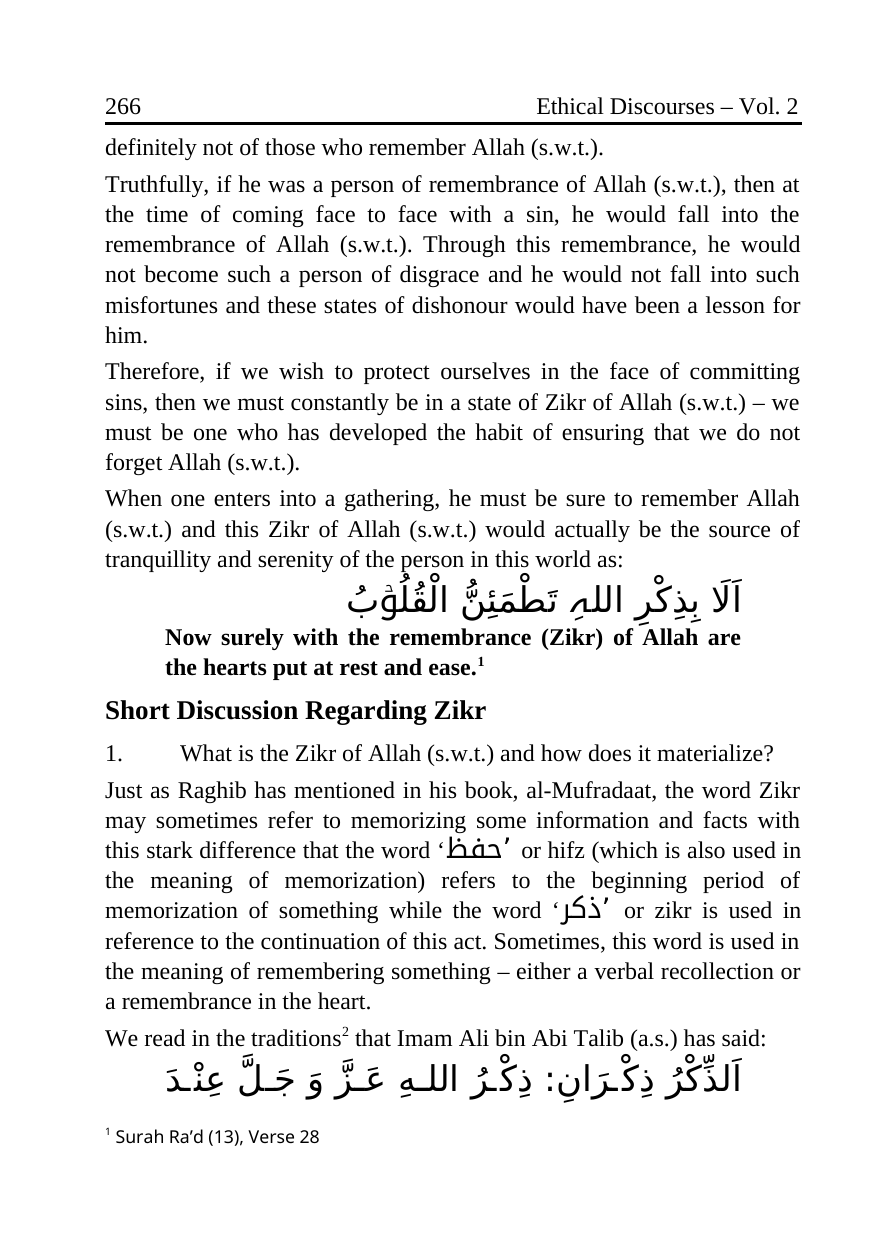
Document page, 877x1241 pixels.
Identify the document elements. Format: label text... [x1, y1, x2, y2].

text Therefore, if we wish to protect ourselves in the face of committing sins, then we must constantly be in a state of Zikr of Allah (s.w.t.) – we must be one who has developed the habit of ensuring that we do not forget Allah (s.w.t.). [105, 356, 802, 476]
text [105, 132, 802, 162]
text اَلَا بِذِكْرِ اللہِ تَطْمَئِنُّ الْقُلُوۡبُ [165, 579, 742, 621]
subtitle Short Discussion Regarding Zikr [105, 694, 802, 725]
text When one enters into a gathering, he must be sure to remember Allah (s.w.t.) and this Zikr of Allah (s.w.t.) would actually be the source of tranquillity and serenity of the person in this world as: [105, 483, 802, 573]
text Just as Raghib has mentioned in his book, al-Mufradaat, the word Zikr may sometimes refer to memorizing some information and facts with this stark difference that the word ‘حفظ’ or hifz (which is also used in the meaning of memorization) refers to the beginning period of memorization of something while the word ‘ذكر’ or zikr is used in reference to the continuation of this act. Sometimes, this word is used in the meaning of remembering something – either a verbal recollection or a remembrance in the heart. [105, 774, 802, 1016]
text Now surely with the remembrance (Zikr) of Allah are the hearts put at rest and ease. [165, 621, 742, 681]
text Truthfully, if he was a person of remembrance of Allah (s.w.t.), then at the time of coming face to face with a sin, he would fall into the remembrance of Allah (s.w.t.). Through this remembrance, he would not become such a person of disgrace and he would not fall into such misfortunes and these states of dishonour would have been a lesson for him. [105, 168, 802, 349]
text We read in the traditions that Imam Ali bin Abi Talib (a.s.) has said: [105, 1022, 802, 1052]
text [165, 1058, 742, 1099]
text 1. What is the Zikr of Allah (s.w.t.) and how does it materialize? [105, 737, 802, 768]
